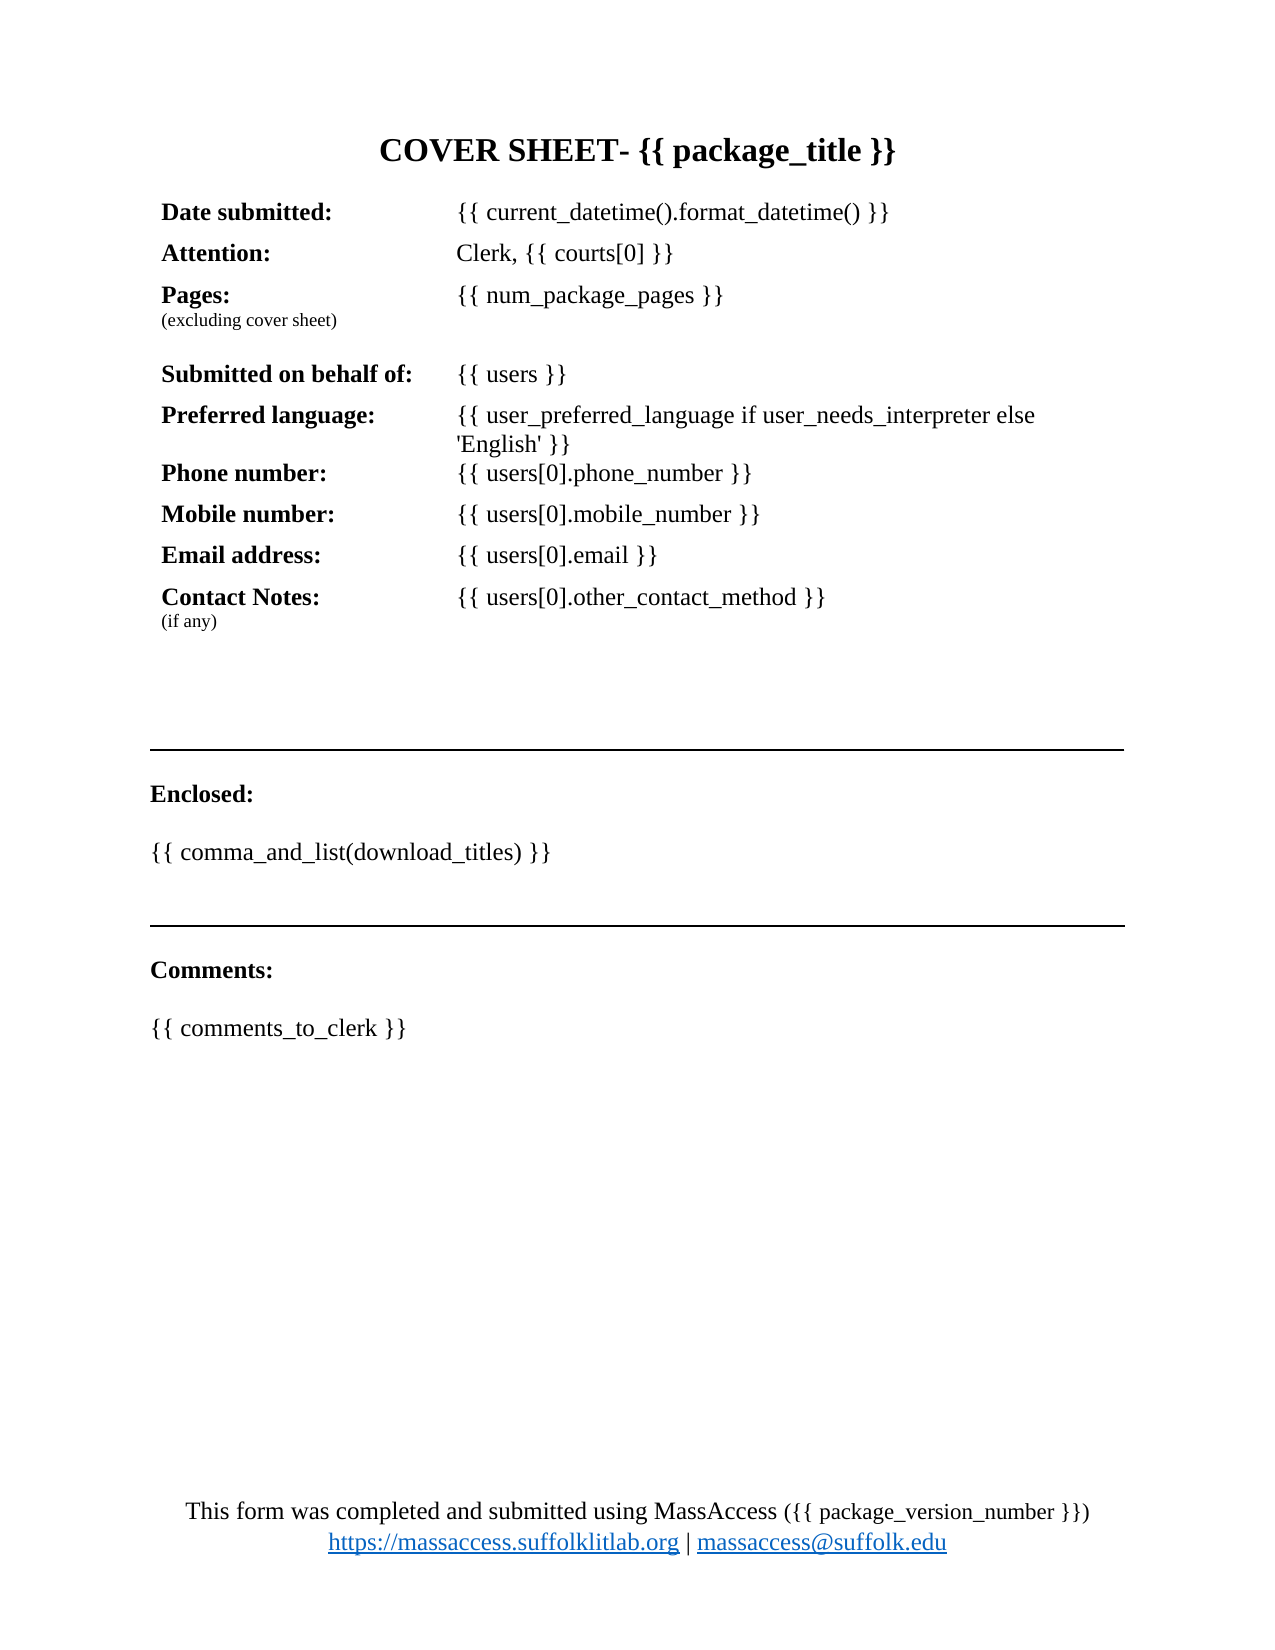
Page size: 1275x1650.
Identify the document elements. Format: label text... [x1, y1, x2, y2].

text {{ comments_to_clerk }} [150, 1013, 1125, 1042]
table_cell {{ users[0].other_contact_method }} [445, 582, 1124, 718]
text Enclosed: [150, 779, 1125, 808]
table_header {{ current_datetime().format_datetime() }} [445, 197, 1124, 238]
table_cell {{ users[0].mobile_number }} [445, 499, 1124, 540]
table_cell Preferred language: [150, 400, 445, 458]
table_cell Pages: (excluding cover sheet) [150, 280, 445, 330]
table_cell Contact Notes: (if any) [150, 582, 445, 718]
table_cell {{ user_preferred_language if user_needs_interpreter else 'English' }} [445, 400, 1124, 458]
table_cell Mobile number: [150, 499, 445, 540]
table_cell {{ num_package_pages }} [445, 280, 1124, 330]
table_cell Attention: [150, 238, 445, 280]
table_header Submitted on behalf of: [150, 359, 445, 400]
table_cell {{ users[0].phone_number }} [445, 458, 1124, 499]
table_cell Phone number: [150, 458, 445, 499]
text Comments: [150, 956, 1125, 984]
table_cell Clerk, {{ courts[0] }} [445, 238, 1124, 280]
table_header Date submitted: [150, 197, 445, 238]
table_header {{ users }} [445, 359, 1124, 400]
table_cell Email address: [150, 540, 445, 582]
text COVER SHEET- {{ package_title }} [150, 130, 1125, 168]
text {{ comma_and_list(download_titles) }} [150, 837, 1125, 866]
table_cell {{ users[0].email }} [445, 540, 1124, 582]
